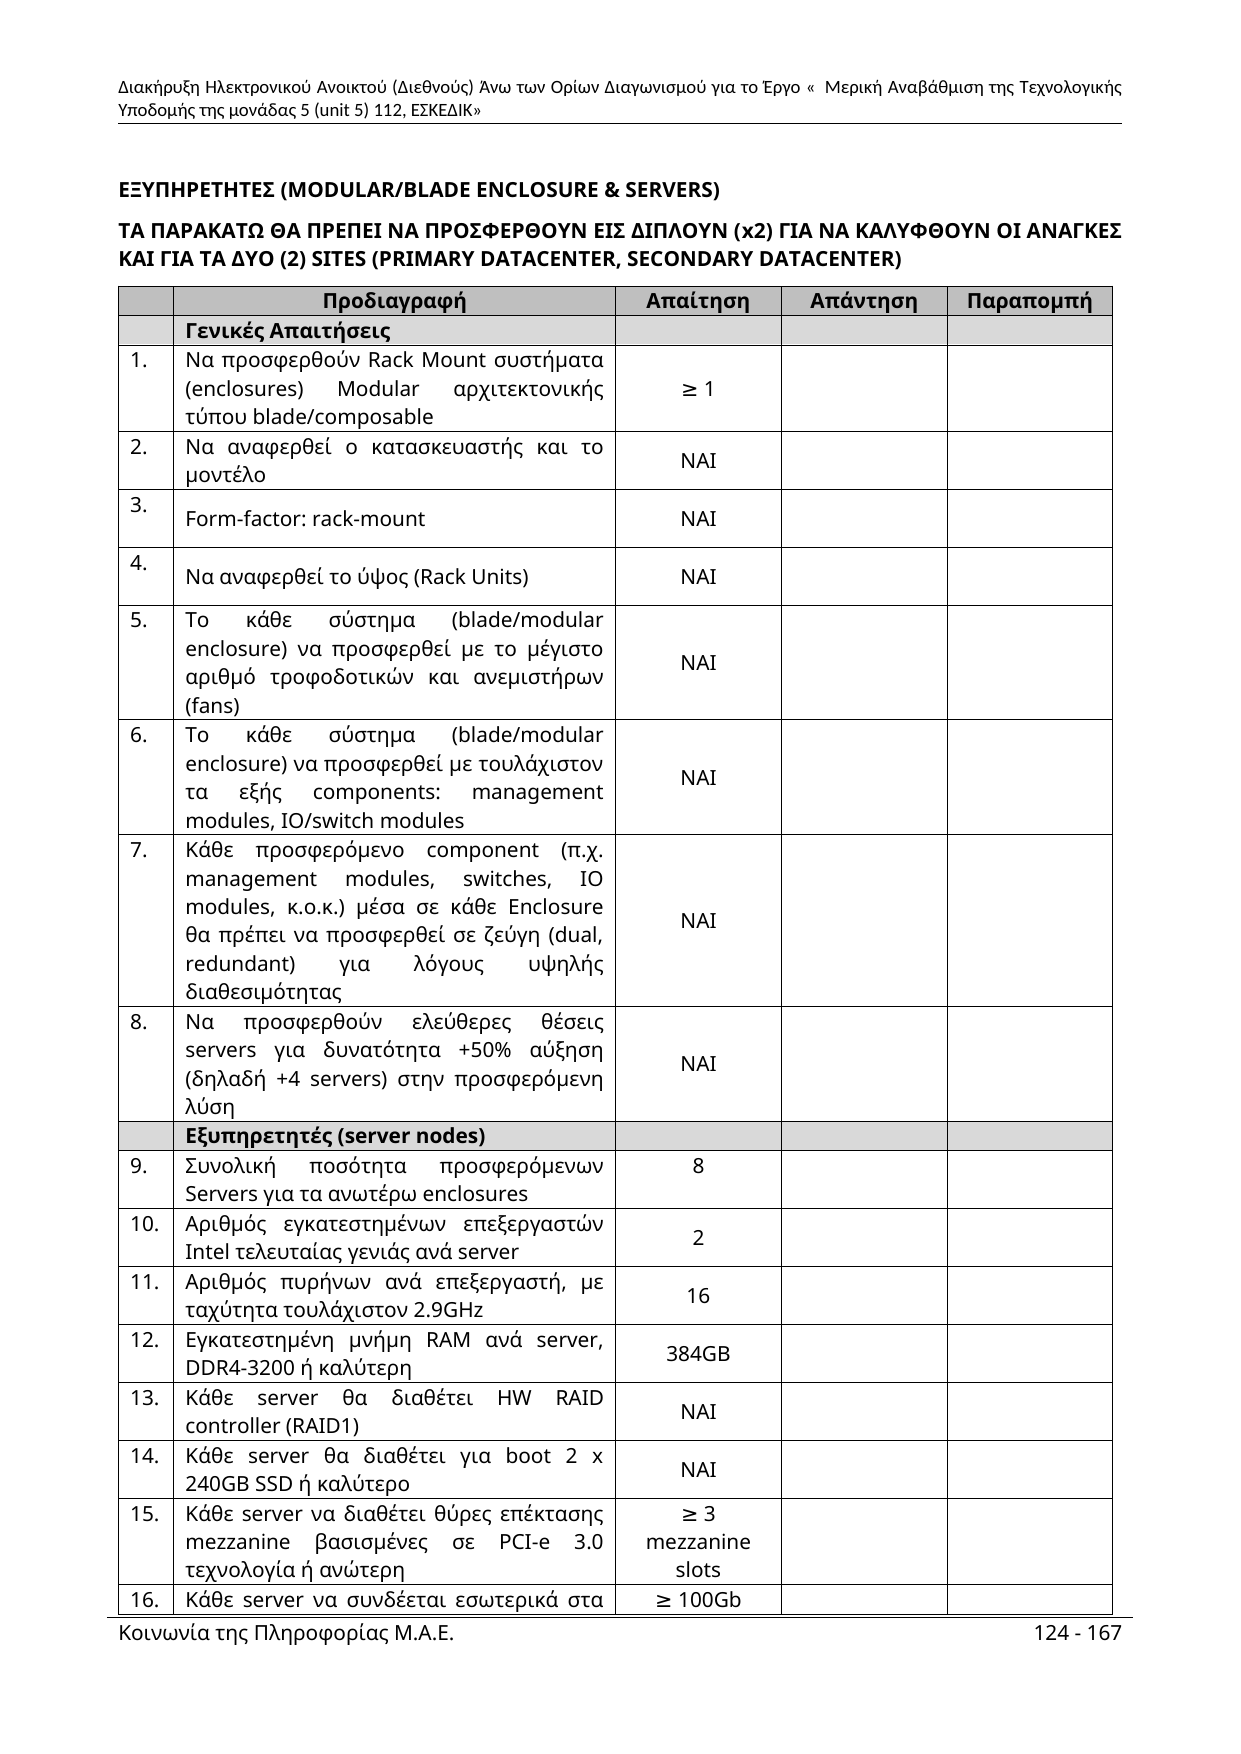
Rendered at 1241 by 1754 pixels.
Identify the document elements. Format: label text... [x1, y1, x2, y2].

table_cell [948, 1325, 1112, 1382]
table_cell ΝΑΙ [616, 432, 781, 489]
table_cell NAI [616, 606, 781, 719]
table_cell [119, 548, 173, 604]
table_cell Αριθμός εγκατεστημένων επεξεργαστών Intel τελευταίας γενιάς ανά server [174, 1209, 615, 1266]
table_cell ≥ 3 mezzanine slots [616, 1499, 781, 1584]
text ΤΑ ΠΑΡΑΚΑΤΩ ΘΑ ΠΡΕΠΕΙ ΝΑ ΠΡΟΣΦΕΡΘΟΥΝ ΕΙΣ ΔΙΠΛΟΥΝ (x2) ΓΙΑ ΝΑ ΚΑΛΥΦΘΟΥΝ ΟΙ ΑΝΑΓΚΕΣ ΚΑΙ ΓΙΑ ΤΑ ΔΥΟ (2) SITES (PRIMARY DATACENTER, SECONDARY DATACENTER) [118, 216, 1122, 273]
table_cell [782, 606, 947, 719]
table_cell [119, 1441, 173, 1498]
table_cell [119, 1209, 173, 1266]
table_cell Εγκατεστημένη μνήμη RAM ανά server, DDR4-3200 ή καλύτερη [174, 1325, 615, 1382]
table_cell Κάθε server θα διαθέτει HW RAID controller (RAID1) [174, 1383, 615, 1440]
table_cell [948, 1122, 1112, 1150]
table_cell [616, 316, 781, 344]
table_cell [119, 1122, 173, 1150]
table_cell [782, 1441, 947, 1498]
table_cell [782, 346, 947, 431]
table_cell Form-factor: rack-mount [174, 490, 615, 547]
table_cell [119, 1325, 173, 1382]
table_cell [119, 1383, 173, 1440]
table_cell [948, 606, 1112, 719]
table_cell [948, 1441, 1112, 1498]
table_cell Να προσφερθούν ελεύθερες θέσεις servers για δυνατότητα +50% αύξηση (δηλαδή +4 servers) στην προσφερόμενη λύση [174, 1007, 615, 1121]
table_cell [119, 316, 173, 344]
table_cell [782, 490, 947, 547]
table_cell ΝΑΙ [616, 490, 781, 547]
table_cell [782, 548, 947, 604]
table_cell [948, 1007, 1112, 1121]
subtitle ΕΞΥΠΗΡΕΤΗΤΕΣ (MODULAR/BLADE ENCLOSURE & SERVERS) [118, 175, 1122, 204]
table_cell [948, 720, 1112, 834]
table_cell Το κάθε σύστημα (blade/modular enclosure) να προσφερθεί με το μέγιστο αριθμό τροφοδοτικών και ανεμιστήρων (fans) [174, 606, 615, 719]
table_cell Να προσφερθούν Rack Mount συστήματα (enclosures) Modular αρχιτεκτονικής τύπου blade/composable [174, 346, 615, 431]
table_cell [782, 1151, 947, 1208]
table_cell [119, 835, 173, 1006]
table_cell [119, 1267, 173, 1324]
table_cell Κάθε προσφερόμενο component (π.χ. management modules, switches, IO modules, κ.ο.κ.) μέσα σε κάθε Enclosure θα πρέπει να προσφερθεί σε ζεύγη (dual, redundant) για λόγους υψηλής διαθεσιμότητας [174, 835, 615, 1006]
table_header Προδιαγραφή [174, 287, 615, 315]
table_cell [119, 1499, 173, 1584]
table_cell [948, 432, 1112, 489]
table_cell ΝΑΙ [616, 1007, 781, 1121]
table_cell [948, 1383, 1112, 1440]
table_cell NAI [616, 1383, 781, 1440]
table_cell [119, 1007, 173, 1121]
table_cell [948, 1209, 1112, 1266]
table_cell [782, 1267, 947, 1324]
table_cell 2 [616, 1209, 781, 1266]
table_cell [948, 1151, 1112, 1208]
table_cell ≥ 100Gb [616, 1585, 781, 1613]
table_cell [948, 1499, 1112, 1584]
table_header Απαίτηση [616, 287, 781, 315]
table_cell [782, 1122, 947, 1150]
table_cell [119, 346, 173, 431]
table_header [119, 287, 173, 315]
table_cell Αριθμός πυρήνων ανά επεξεργαστή, με ταχύτητα τουλάχιστον 2.9GHz [174, 1267, 615, 1324]
table_cell [782, 720, 947, 834]
table_cell [782, 1585, 947, 1613]
table_cell [782, 1209, 947, 1266]
table_cell ΝΑΙ [616, 548, 781, 604]
table_cell [119, 720, 173, 834]
table_cell [782, 432, 947, 489]
table_cell Συνολική ποσότητα προσφερόμενων Servers για τα ανωτέρω enclosures [174, 1151, 615, 1208]
table_cell [782, 1325, 947, 1382]
table_cell ΝΑΙ [616, 835, 781, 1006]
table_cell [616, 1122, 781, 1150]
table_cell [119, 1585, 173, 1613]
table_cell Εξυπηρετητές (server nodes) [174, 1122, 615, 1150]
table_cell Να αναφερθεί ο κατασκευαστής και το μοντέλο [174, 432, 615, 489]
table_cell NAI [616, 1441, 781, 1498]
table_cell 16 [616, 1267, 781, 1324]
table_cell Το κάθε σύστημα (blade/modular enclosure) να προσφερθεί με τουλάχιστον τα εξής components: management modules, IO/switch modules [174, 720, 615, 834]
table_cell 8 [616, 1151, 781, 1208]
table_cell [119, 606, 173, 719]
table_cell [782, 1499, 947, 1584]
table_cell [948, 346, 1112, 431]
table_cell [948, 316, 1112, 344]
table_cell [948, 490, 1112, 547]
table_cell [782, 316, 947, 344]
table_cell [782, 835, 947, 1006]
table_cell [174, 1585, 615, 1613]
table_cell ≥ 1 [616, 346, 781, 431]
table_cell Γενικές Απαιτήσεις [174, 316, 615, 344]
table_cell [782, 1383, 947, 1440]
table_header Παραπομπή [948, 287, 1112, 315]
table_cell Κάθε server θα διαθέτει για boot 2 x 240GB SSD ή καλύτερο [174, 1441, 615, 1498]
table_cell NAI [616, 720, 781, 834]
table_cell 384GB [616, 1325, 781, 1382]
table_cell [119, 1151, 173, 1208]
table_cell Κάθε server να διαθέτει θύρες επέκτασης mezzanine βασισμένες σε PCI-e 3.0 τεχνολογία ή ανώτερη [174, 1499, 615, 1584]
table_cell [119, 432, 173, 489]
table_cell [948, 835, 1112, 1006]
table_cell Να αναφερθεί το ύψος (Rack Units) [174, 548, 615, 604]
table_cell [948, 1267, 1112, 1324]
table_cell [948, 548, 1112, 604]
table_cell [948, 1585, 1112, 1613]
table_header Απάντηση [782, 287, 947, 315]
table_cell [782, 1007, 947, 1121]
table_cell [119, 490, 173, 547]
